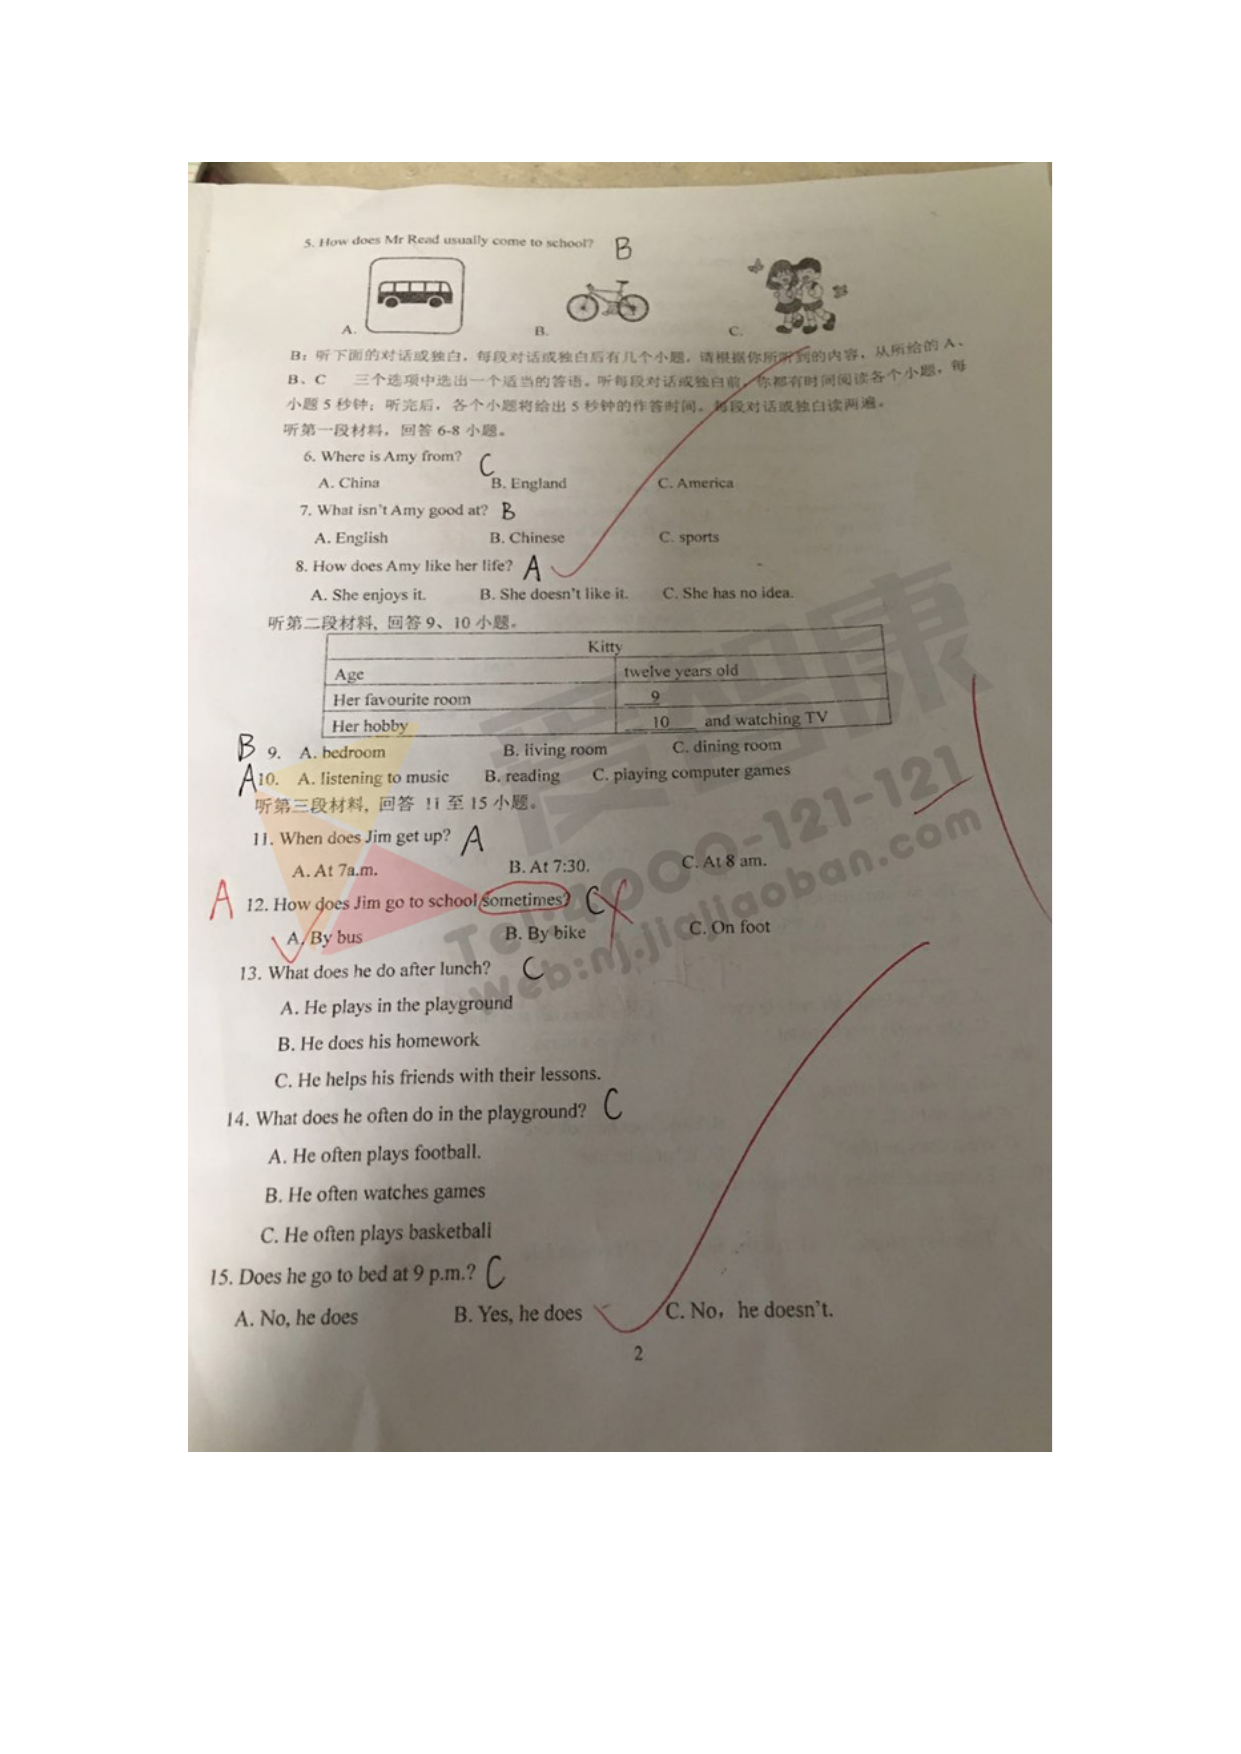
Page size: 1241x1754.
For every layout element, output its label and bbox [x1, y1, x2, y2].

picture [188, 162, 1053, 1452]
